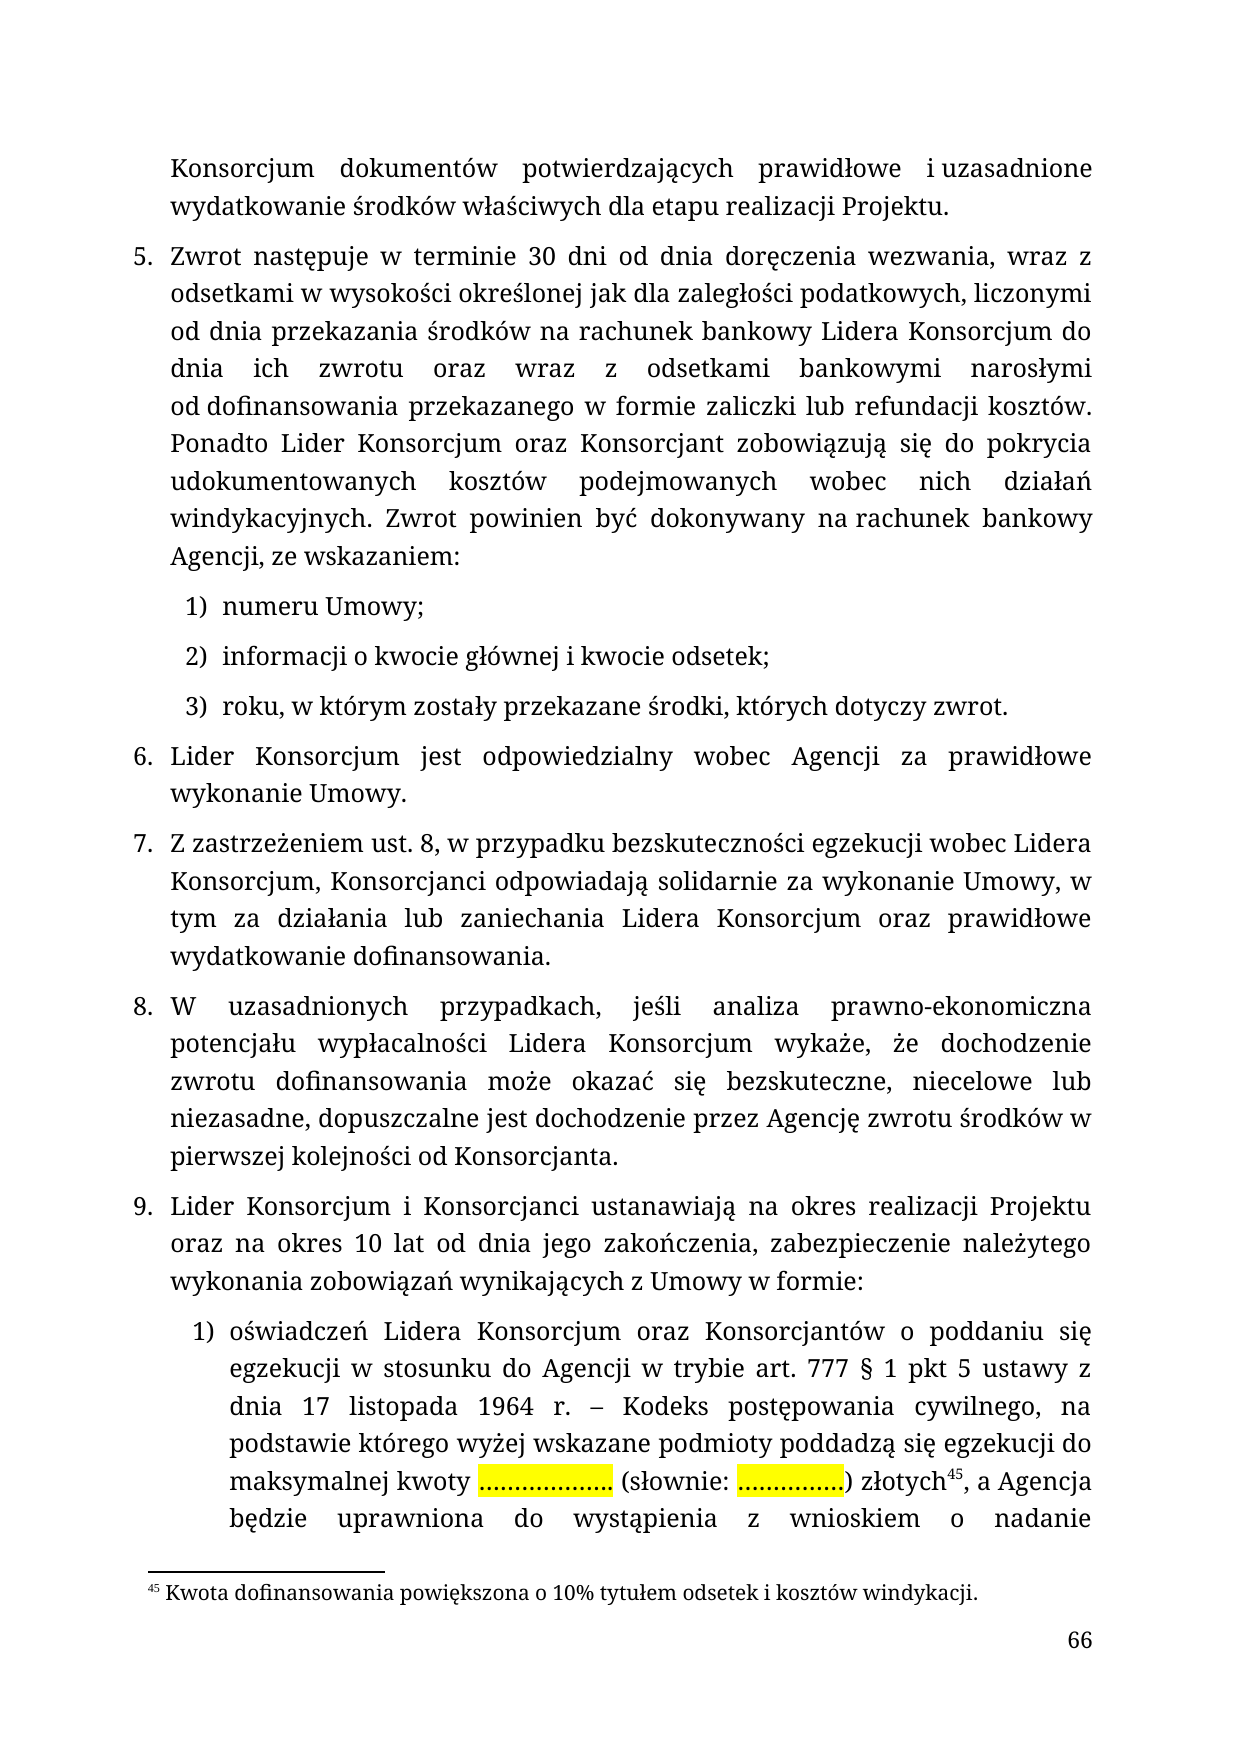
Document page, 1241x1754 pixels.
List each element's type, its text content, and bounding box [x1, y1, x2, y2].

list informacji o kwocie głównej i kwocie odsetek; [185, 635, 1092, 673]
list numeru Umowy; [185, 585, 1092, 623]
list Zwrot następuje w terminie 30 dni od dnia doręczenia wezwania, wraz z odsetkami w wysokości określonej jak dla zaległości podatkowych, liczonymi od dnia przekazania środków na rachunek bankowy Lidera Konsorcjum do dnia ich zwrotu oraz wraz z odsetkami bankowymi narosłymi od dofinansowania przekazanego w formie zaliczki lub refundacji kosztów. Ponadto Lider Konsorcjum oraz Konsorcjant zobowiązują się do pokrycia udokumentowanych kosztów podejmowanych wobec nich działań windykacyjnych. Zwrot powinien być dokonywany na rachunek bankowy Agencji, ze wskazaniem: [133, 235, 1092, 573]
list Lider Konsorcjum jest odpowiedzialny wobec Agencji za prawidłowe wykonanie Umowy. [133, 735, 1092, 810]
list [192, 1310, 1092, 1535]
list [133, 148, 1092, 223]
list Z zastrzeżeniem ust. 8, w przypadku bezskuteczności egzekucji wobec Lidera Konsorcjum, Konsorcjanci odpowiadają solidarnie za wykonanie Umowy, w tym za działania lub zaniechania Lidera Konsorcjum oraz prawidłowe wydatkowanie dofinansowania. [133, 823, 1092, 973]
list Lider Konsorcjum i Konsorcjanci ustanawiają na okres realizacji Projektu oraz na okres 10 lat od dnia jego zakończenia, zabezpieczenie należytego wykonania zobowiązań wynikających z Umowy w formie: [133, 1185, 1092, 1298]
list W uzasadnionych przypadkach, jeśli analiza prawno-ekonomiczna potencjału wypłacalności Lidera Konsorcjum wykaże, że dochodzenie zwrotu dofinansowania może okazać się bezskuteczne, niecelowe lub niezasadne, dopuszczalne jest dochodzenie przez Agencję zwrotu środków w pierwszej kolejności od Konsorcjanta. [133, 985, 1092, 1173]
list roku, w którym zostały przekazane środki, których dotyczy zwrot. [185, 685, 1092, 723]
